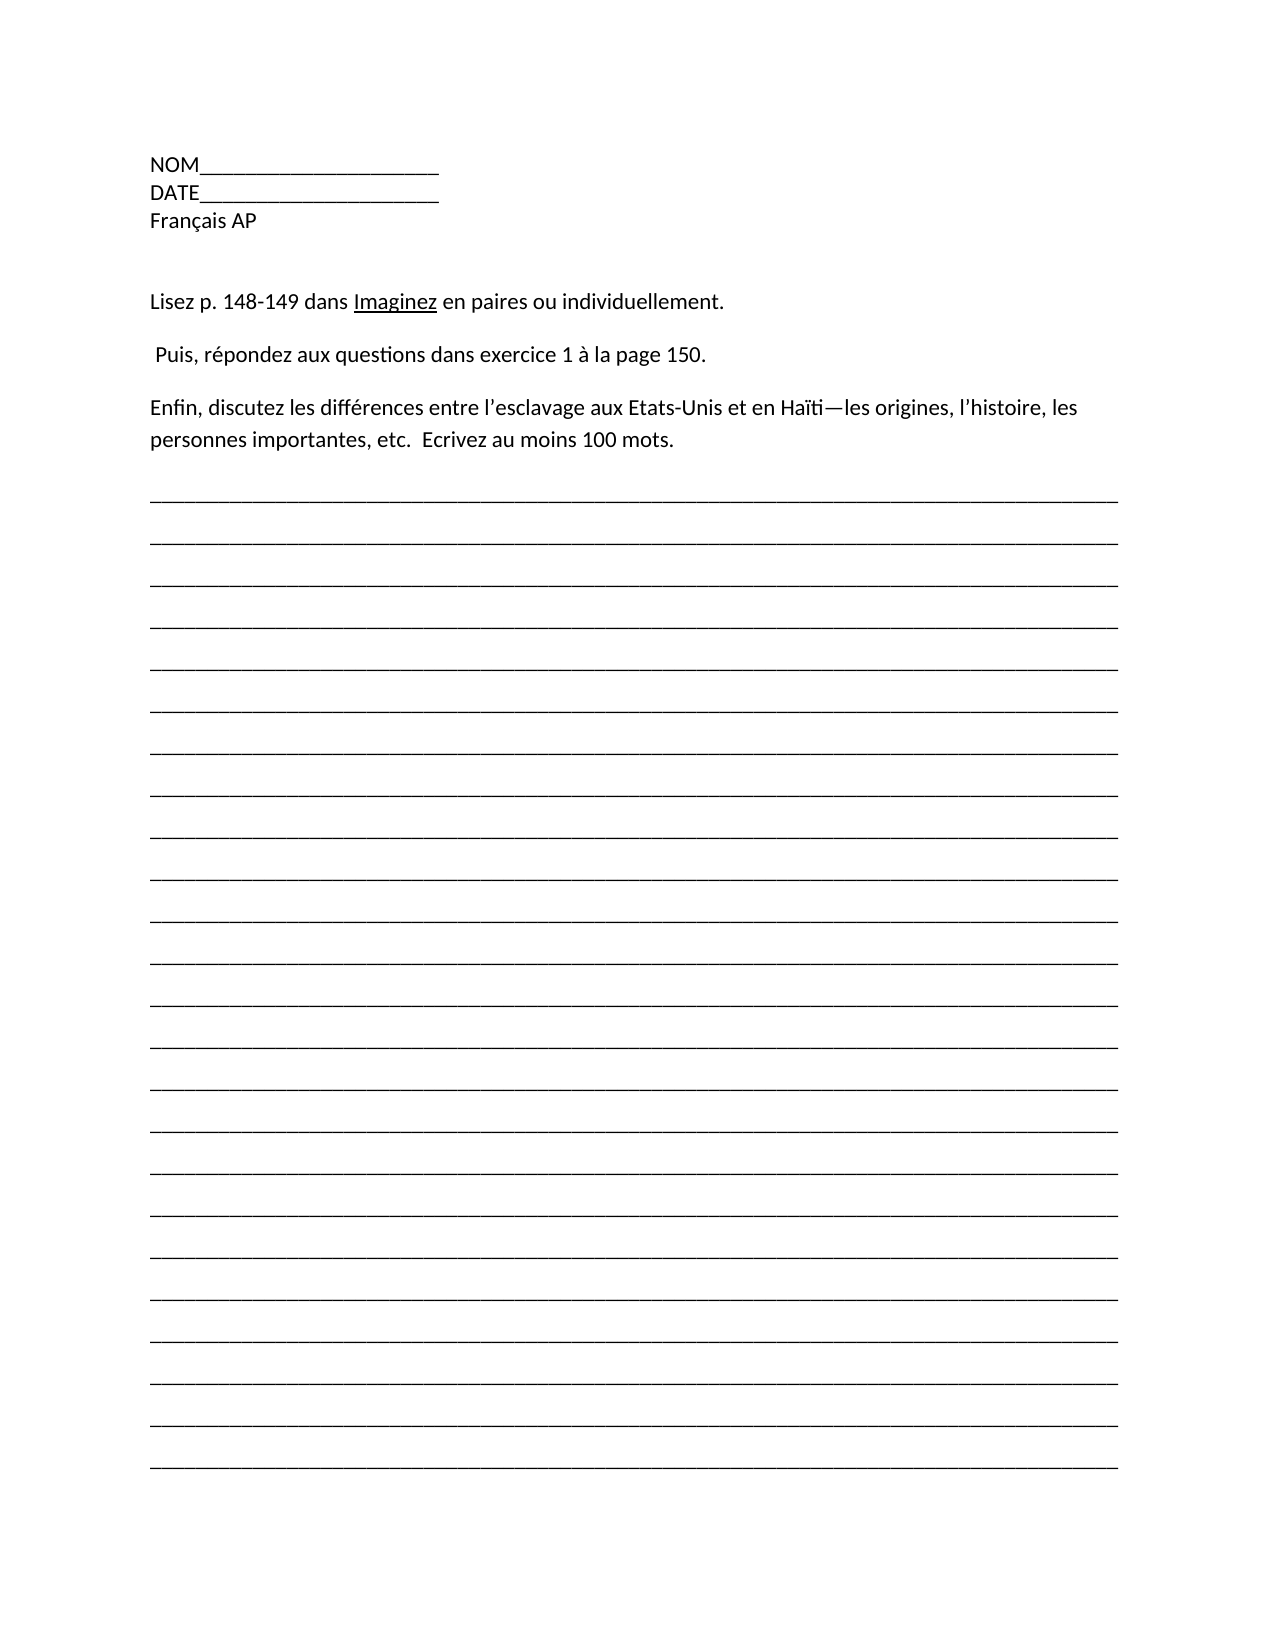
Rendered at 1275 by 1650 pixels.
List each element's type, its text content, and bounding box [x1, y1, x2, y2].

text Français AP [150, 206, 1125, 234]
text Enfin, discutez les différences entre l’esclavage aux Etats-Unis et en Haïti—les origines, l’histoire, les personnes importantes, etc. Ecrivez au moins 100 mots. [150, 393, 1125, 453]
text Lisez p. 148-149 dans Imaginez en paires ou individuellement. [150, 287, 1125, 315]
text ________________________________________________________________________________________________________________________________________________________________________________________________________________________________________________________________________________________________________________________________________________________________________________________________________________________________________________________________________________________________________________________________________________________________________________________________________________________________________________________________________________________________________________________________________________________________________________________________________________________________________________________________________________________________________________________________________________________________________________________________________________________________________________________________________________________________________________________________________________________________________________________________________________________________________________________________________________________________________________________________________________________________________________________________________________________________________________________________________________________________________________________________________________________________________________________________________________________________________________________________________________________________________________________________________________________________________________________________________________________________________________________________________________________________________________________________________________________________________________________________________________________________________________________________________________________________________________________ [150, 478, 1125, 1472]
text Puis, répondez aux questions dans exercice 1 à la page 150. [150, 340, 1125, 368]
text DATE_____________________ [150, 178, 1125, 206]
text NOM_____________________ [150, 150, 1125, 178]
